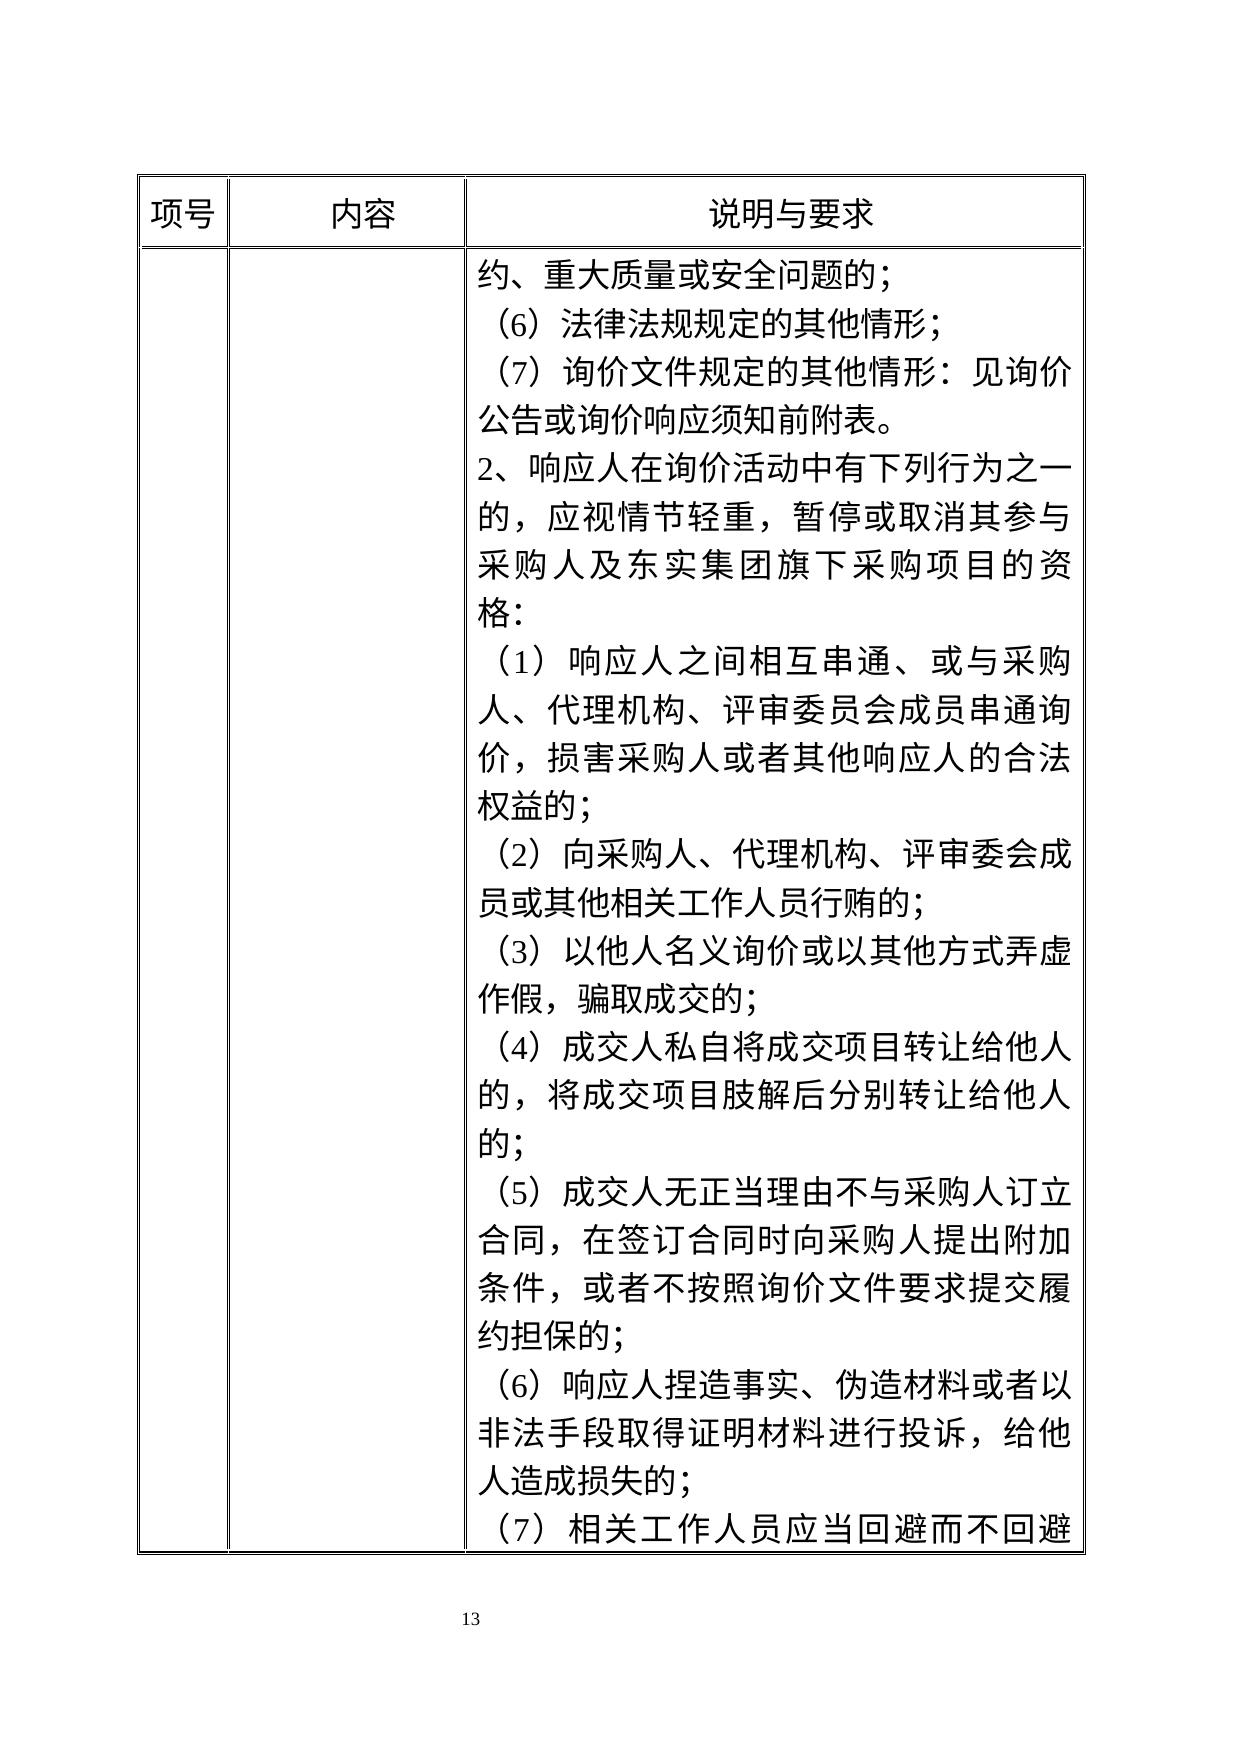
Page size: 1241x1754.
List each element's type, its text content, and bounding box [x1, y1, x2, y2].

table_header 项号 [140, 177, 228, 246]
table_header 说明与要求 [466, 177, 1083, 246]
table_cell 响应人不得存在的情形 [229, 246, 466, 1551]
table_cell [466, 246, 1084, 1551]
table_cell [138, 246, 228, 1551]
table_header 内容 [229, 175, 466, 246]
